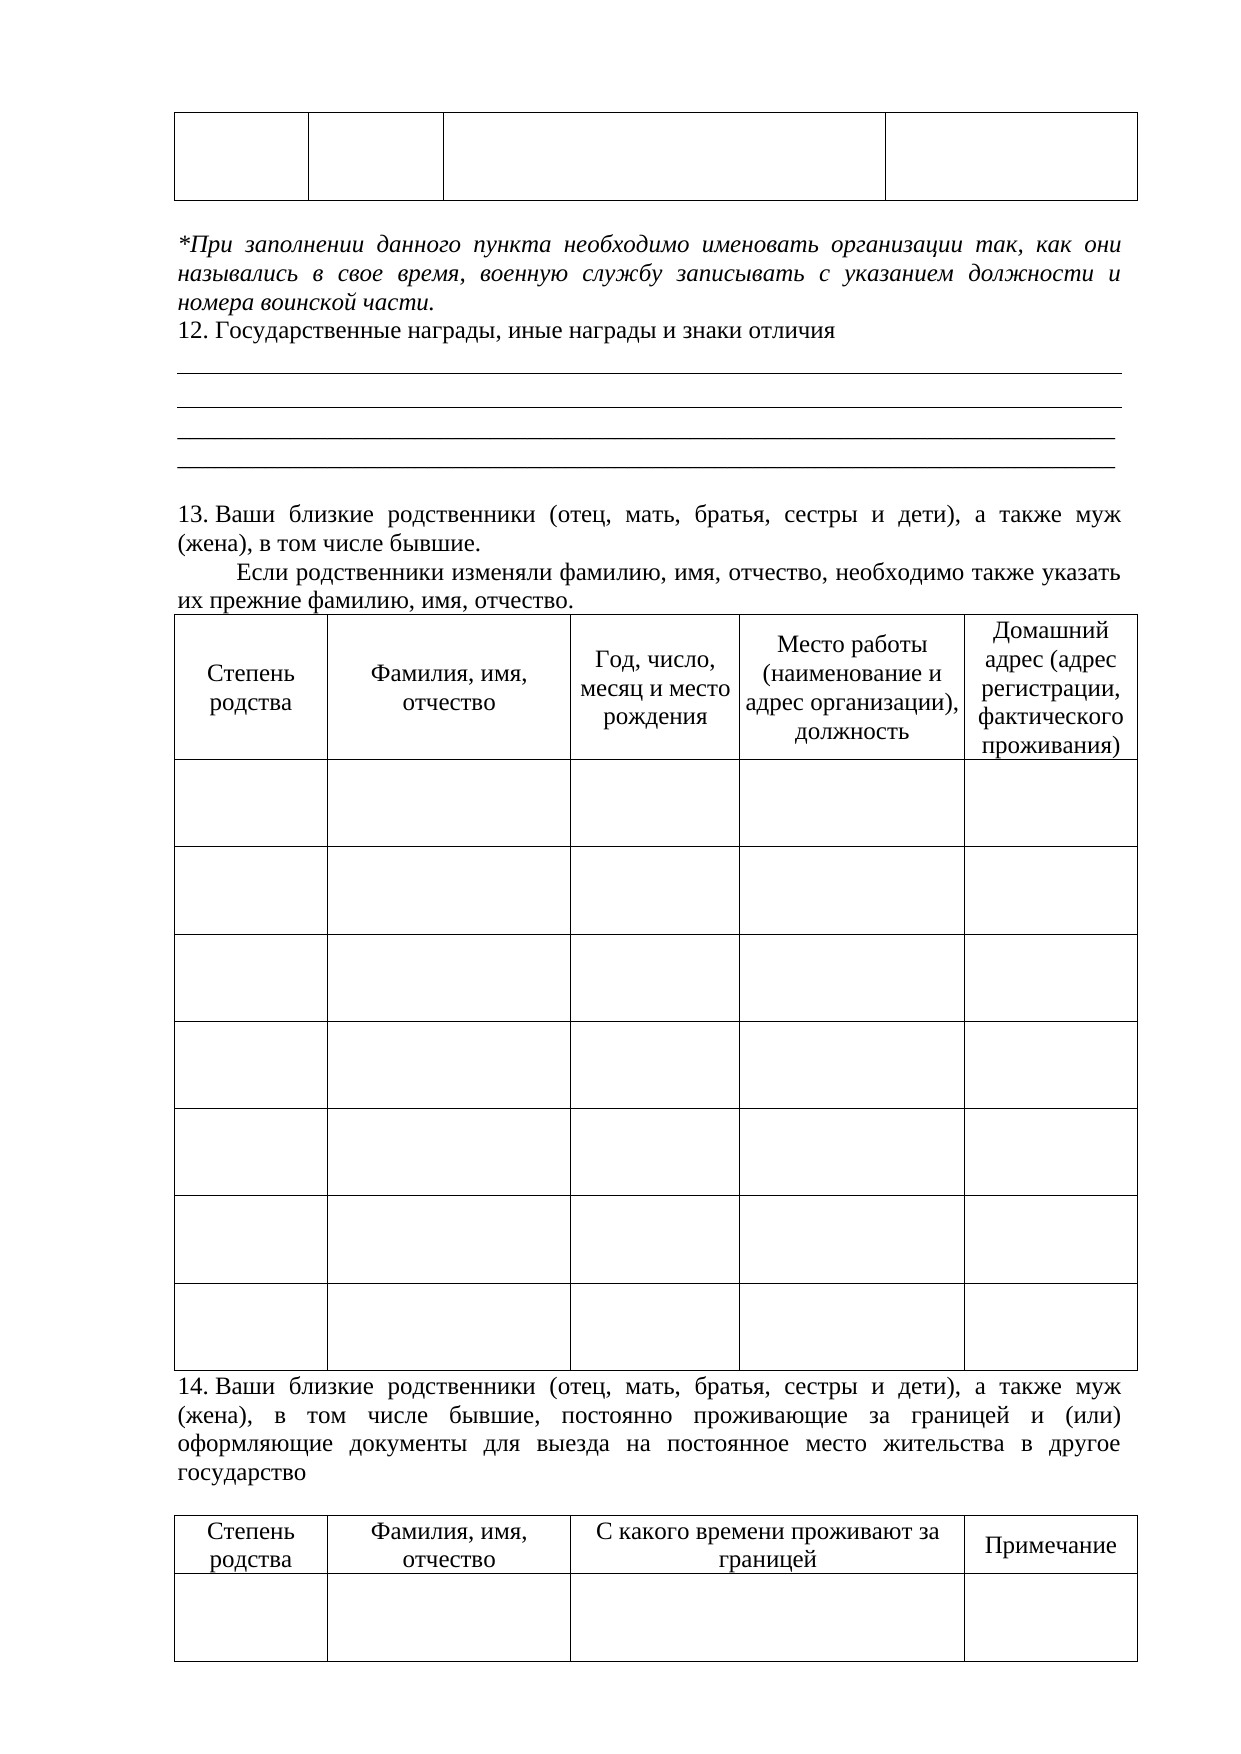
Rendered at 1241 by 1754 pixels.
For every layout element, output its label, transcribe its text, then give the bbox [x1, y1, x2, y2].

table_header Год, число, месяц и место рождения [571, 615, 739, 759]
table_cell [965, 1022, 1137, 1108]
table_cell [571, 847, 739, 933]
table_cell [571, 1109, 739, 1195]
table_cell [175, 1109, 327, 1195]
text ___________________________________________________________________________ [177, 413, 1122, 442]
table_cell [328, 1196, 570, 1283]
table_cell [328, 1574, 570, 1661]
table_cell [328, 1109, 570, 1195]
table_cell [175, 1284, 327, 1370]
text 12. Государственные награды, иные награды и знаки отличия [177, 316, 1122, 344]
table_cell [965, 760, 1137, 846]
table_header Степень родства [175, 615, 327, 759]
table_cell [175, 1022, 327, 1108]
table_cell [444, 113, 885, 199]
table_cell [571, 760, 739, 846]
table_header Примечание [965, 1516, 1137, 1573]
table_cell [740, 1196, 964, 1283]
table_cell [328, 935, 570, 1021]
table_cell [740, 1022, 964, 1108]
table_cell [740, 935, 964, 1021]
table_cell [965, 1284, 1137, 1370]
table_header С какого времени проживают за границей [571, 1516, 964, 1573]
table_cell [175, 1196, 327, 1283]
table_cell [328, 847, 570, 933]
text 14. Ваши близкие родственники (отец, мать, братья, сестры и дети), а также муж (жена), в том числе бывшие, постоянно проживающие за границей и (или) оформляющие документы для выезда на постоянное место жительства в другое государство [177, 1371, 1122, 1486]
table_header Фамилия, имя, отчество [328, 615, 570, 759]
table_cell [965, 847, 1137, 933]
table_header Домашний адрес (адрес регистрации, фактического проживания) [965, 615, 1137, 759]
table_cell [175, 760, 327, 846]
table_cell [965, 935, 1137, 1021]
table_cell [309, 113, 443, 199]
text Если родственники изменяли фамилию, имя, отчество, необходимо также указать их прежние фамилию, имя, отчество. [177, 557, 1122, 614]
table_header Степень родства [175, 1516, 327, 1573]
text ___________________________________________________________________________ [177, 442, 1122, 470]
table_cell [571, 935, 739, 1021]
text *При заполнении данного пункта необходимо именовать организации так, как они назывались в свое время, военную службу записывать с указанием должности и номера воинской части. [177, 229, 1122, 316]
table_cell [175, 847, 327, 933]
table_cell [175, 113, 308, 199]
table_cell [886, 113, 1137, 199]
table_cell [328, 1022, 570, 1108]
table_cell [328, 760, 570, 846]
table_cell [328, 1284, 570, 1370]
table_cell [175, 1574, 327, 1661]
text 13. Ваши близкие родственники (отец, мать, братья, сестры и дети), а также муж (жена), в том числе бывшие. [177, 499, 1122, 557]
table_cell [965, 1574, 1137, 1661]
table_cell [571, 1022, 739, 1108]
table_cell [740, 1284, 964, 1370]
table_cell [175, 935, 327, 1021]
table_cell [571, 1196, 739, 1283]
table_cell [965, 1109, 1137, 1195]
table_cell [571, 1574, 964, 1661]
table_cell [740, 760, 964, 846]
table_header Место работы (наименование и адрес организации), должность [740, 615, 964, 759]
table_header Фамилия, имя, отчество [328, 1516, 570, 1573]
table_cell [740, 847, 964, 933]
table_cell [740, 1109, 964, 1195]
table_cell [571, 1284, 739, 1370]
table_cell [965, 1196, 1137, 1283]
